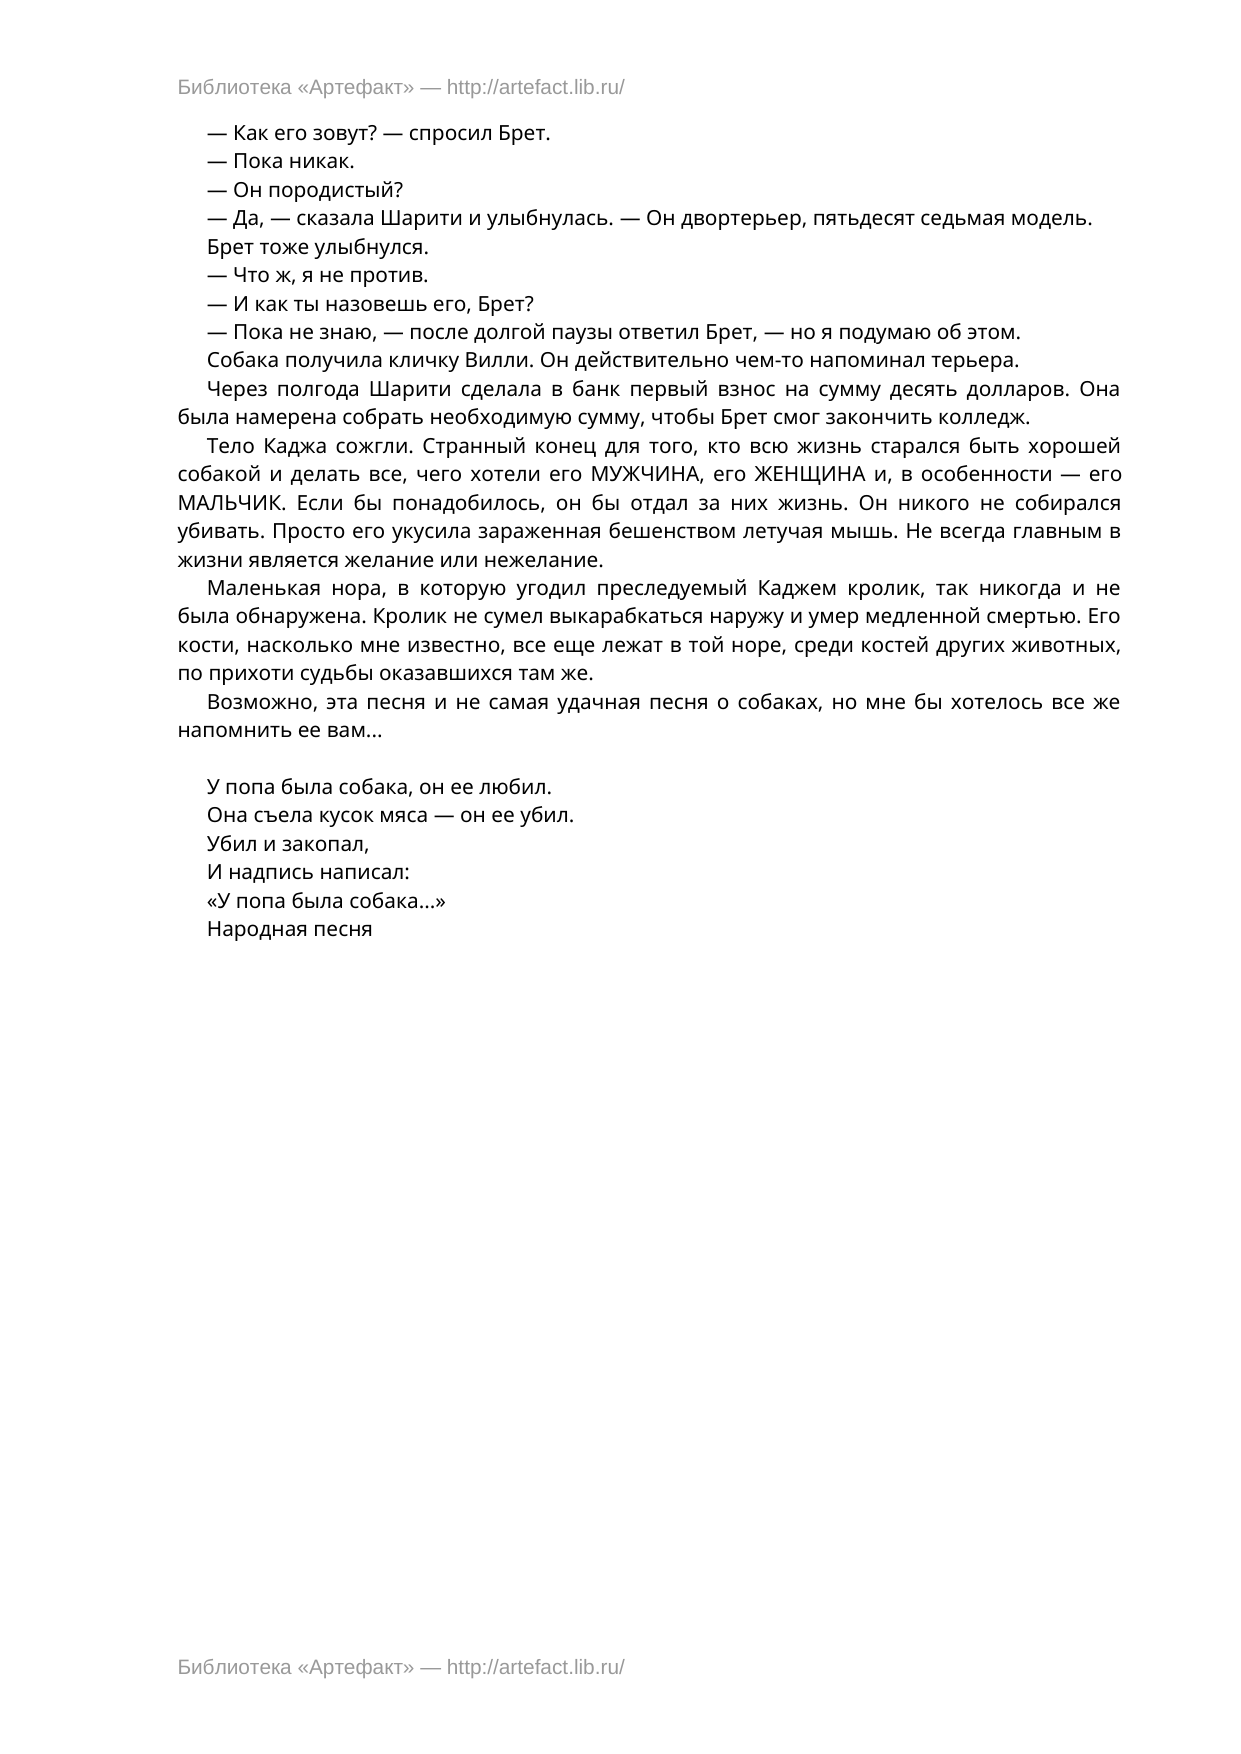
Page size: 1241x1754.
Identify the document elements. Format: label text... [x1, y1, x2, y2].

text Брет тоже улыбнулся. [177, 232, 1122, 260]
text «У попа была собака...» [177, 886, 1122, 914]
text — Он породистый? [177, 175, 1122, 203]
text — Да, — сказала Шарити и улыбнулась. — Он двортерьер, пятьдесят седьмая модель. [177, 203, 1122, 232]
text Тело Каджа сожгли. Странный конец для того, кто всю жизнь старался быть хорошей собакой и делать все, чего хотели его МУЖЧИНА, его ЖЕНЩИНА и, в особенности — его МАЛЬЧИК. Если бы понадобилось, он бы отдал за них жизнь. Он никого не собирался убивать. Просто его укусила зараженная бешенством летучая мышь. Не всегда главным в жизни является желание или нежелание. [177, 431, 1122, 573]
text — И как ты назовешь его, Брет? [177, 289, 1122, 317]
text Возможно, эта песня и не самая удачная песня о собаках, но мне бы хотелось все же напомнить ее вам... [177, 687, 1122, 744]
text Через полгода Шарити сделала в банк первый взнос на сумму десять долларов. Она была намерена собрать необходимую сумму, чтобы Брет смог закончить колледж. [177, 374, 1122, 431]
text Убил и закопал, [177, 829, 1122, 857]
text — Как его зовут? — спросил Брет. [177, 118, 1122, 147]
text — Пока не знаю, — после долгой паузы ответил Брет, — но я подумаю об этом. [177, 317, 1122, 346]
text И надпись написал: [177, 857, 1122, 886]
text Собака получила кличку Вилли. Он действительно чем-то напоминал терьера. [177, 346, 1122, 374]
text У попа была собака, он ее любил. [177, 772, 1122, 801]
text Она съела кусок мяса — он ее убил. [177, 801, 1122, 829]
text Народная песня [177, 914, 1122, 943]
text — Что ж, я не против. [177, 260, 1122, 289]
text Маленькая нора, в которую угодил преследуемый Каджем кролик, так никогда и не была обнаружена. Кролик не сумел выкарабкаться наружу и умер медленной смертью. Его кости, насколько мне известно, все еще лежат в той норе, среди костей других животных, по прихоти судьбы оказавшихся там же. [177, 573, 1122, 687]
text — Пока никак. [177, 147, 1122, 175]
